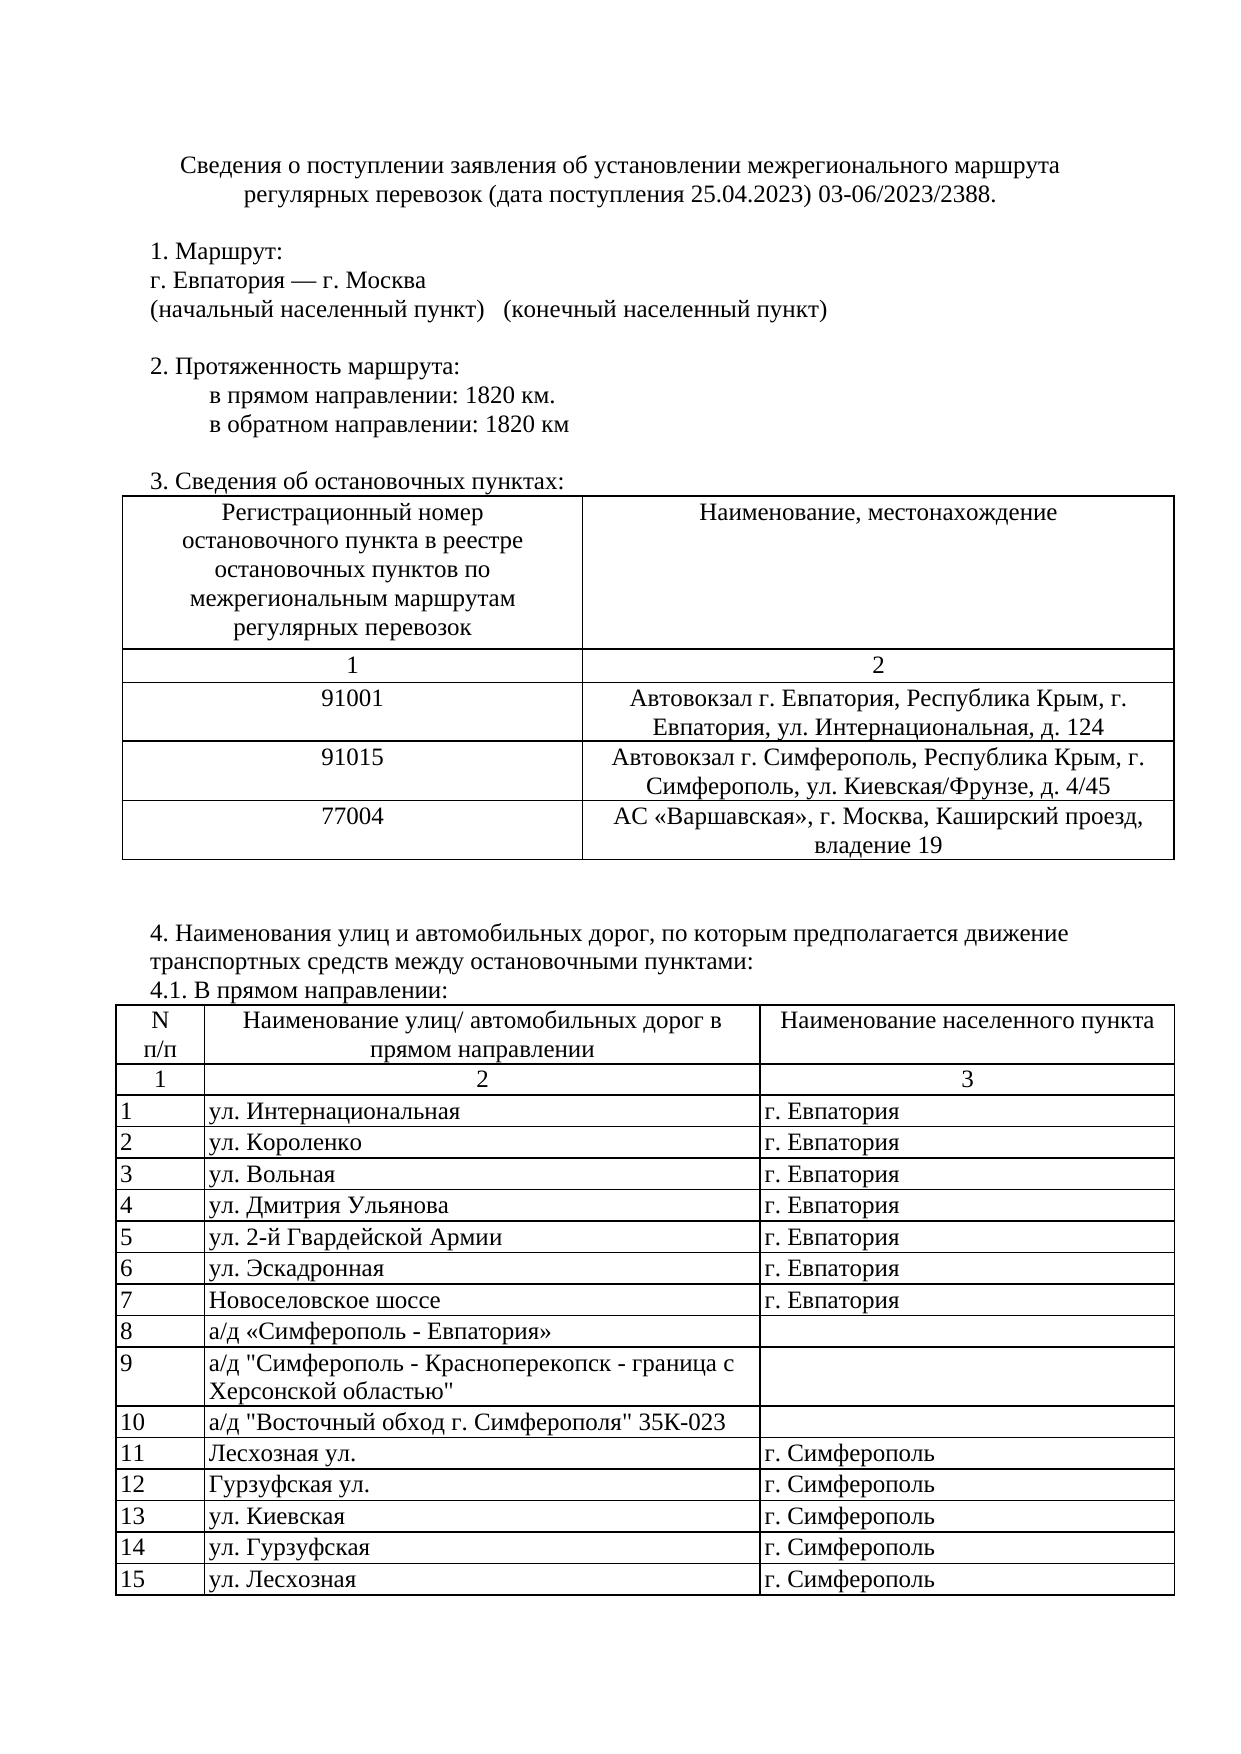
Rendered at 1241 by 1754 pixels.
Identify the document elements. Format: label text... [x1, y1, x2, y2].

table_cell 3 [761, 1065, 1174, 1094]
table_cell 10 [117, 1407, 204, 1437]
table_cell г. Симферополь [761, 1438, 1174, 1468]
table_cell ул. Киевская [205, 1501, 759, 1531]
table_cell 3 [117, 1159, 204, 1189]
table_cell Лесхозная ул. [205, 1438, 759, 1468]
text 2. Протяженность маршрута: [150, 351, 1090, 380]
table_cell г. Евпатория [761, 1127, 1174, 1157]
table_cell г. Евпатория [761, 1159, 1174, 1189]
table_cell г. Евпатория [761, 1190, 1174, 1220]
table_header N п/п [117, 1006, 204, 1063]
table_cell 2 [117, 1127, 204, 1157]
table_cell 5 [117, 1222, 204, 1252]
table_cell а/д «Симферополь - Евпатория» [205, 1316, 759, 1346]
text Сведения о поступлении заявления об установлении межрегионального маршрута регулярных перевозок (дата поступления 25.04.2023) 03-06/2023/2388. [150, 150, 1090, 207]
table_cell 6 [117, 1253, 204, 1283]
table_cell ул. Гурзуфская [205, 1533, 759, 1562]
table_cell Автовокзал г. Симферополь, Республика Крым, г. Симферополь, ул. Киевская/Фрунзе, д. 4/45 [583, 742, 1173, 799]
table_header Наименование населенного пункта [761, 1006, 1174, 1063]
table_cell 4 [117, 1190, 204, 1220]
text 4. Наименования улиц и автомобильных дорог, по которым предполагается движение транспортных средств между остановочными пунктами: [150, 918, 1090, 975]
table_cell 77004 [123, 801, 582, 858]
text в прямом направлении: 1820 км. [150, 380, 1090, 409]
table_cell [205, 1407, 759, 1437]
table_cell ул. Дмитрия Ульянова [205, 1190, 759, 1220]
table_cell 7 [117, 1285, 204, 1314]
table_cell [761, 1348, 1174, 1405]
table_cell ул. Вольная [205, 1159, 759, 1189]
table_cell г. Евпатория [761, 1222, 1174, 1252]
table_cell АС «Варшавская», г. Москва, Каширский проезд, владение 19 [583, 801, 1173, 858]
text 4.1. В прямом направлении: [150, 975, 1090, 1004]
table_cell 11 [117, 1438, 204, 1468]
table_cell г. Евпатория [761, 1285, 1174, 1314]
table_cell 14 [117, 1533, 204, 1562]
table_cell 91015 [123, 742, 582, 799]
table_cell ул. 2-й Гвардейской Армии [205, 1222, 759, 1252]
table_cell Новоселовское шоссе [205, 1285, 759, 1314]
table_cell Автовокзал г. Евпатория, Республика Крым, г. Евпатория, ул. Интернациональная, д. 124 [583, 683, 1173, 740]
table_cell 2 [583, 650, 1173, 681]
text (начальный населенный пункт) (конечный населенный пункт) [150, 294, 1090, 322]
table_cell ул. Интернациональная [205, 1096, 759, 1126]
table_cell Гурзуфская ул. [205, 1470, 759, 1499]
text г. Евпатория — г. Москва [150, 265, 1090, 294]
table_header Наименование улиц/ автомобильных дорог в прямом направлении [205, 1006, 759, 1063]
table_cell 1 [117, 1065, 204, 1094]
text 3. Сведения об остановочных пунктах: [150, 466, 1090, 495]
table_cell ул. Лесхозная [205, 1564, 759, 1594]
table_cell 8 [117, 1316, 204, 1346]
text 1. Маршрут: [150, 236, 1090, 265]
table_cell [761, 1316, 1174, 1346]
table_cell 9 [117, 1348, 204, 1405]
table_cell г. Евпатория [761, 1096, 1174, 1126]
text в обратном направлении: 1820 км [150, 409, 1090, 437]
table_cell 2 [205, 1065, 759, 1094]
table_cell а/д "Симферополь - Красноперекопск - граница с Херсонской областью" [205, 1348, 759, 1405]
table_header Регистрационный номер остановочного пункта в реестре остановочных пунктов по межрегиональным маршрутам регулярных перевозок [123, 497, 582, 648]
table_cell ул. Короленко [205, 1127, 759, 1157]
table_cell 15 [117, 1564, 204, 1594]
table_cell г. Симферополь [761, 1501, 1174, 1531]
table_cell 13 [117, 1501, 204, 1531]
table_header Наименование, местонахождение [583, 497, 1173, 648]
table_cell г. Симферополь [761, 1470, 1174, 1499]
table_cell 12 [117, 1470, 204, 1499]
table_cell г. Симферополь [761, 1533, 1174, 1562]
table_cell г. Симферополь [761, 1564, 1174, 1594]
table_cell 1 [117, 1096, 204, 1126]
table_cell г. Евпатория [761, 1253, 1174, 1283]
table_cell [761, 1407, 1174, 1437]
table_cell ул. Эскадронная [205, 1253, 759, 1283]
table_cell 91001 [123, 683, 582, 740]
table_cell 1 [123, 650, 582, 681]
